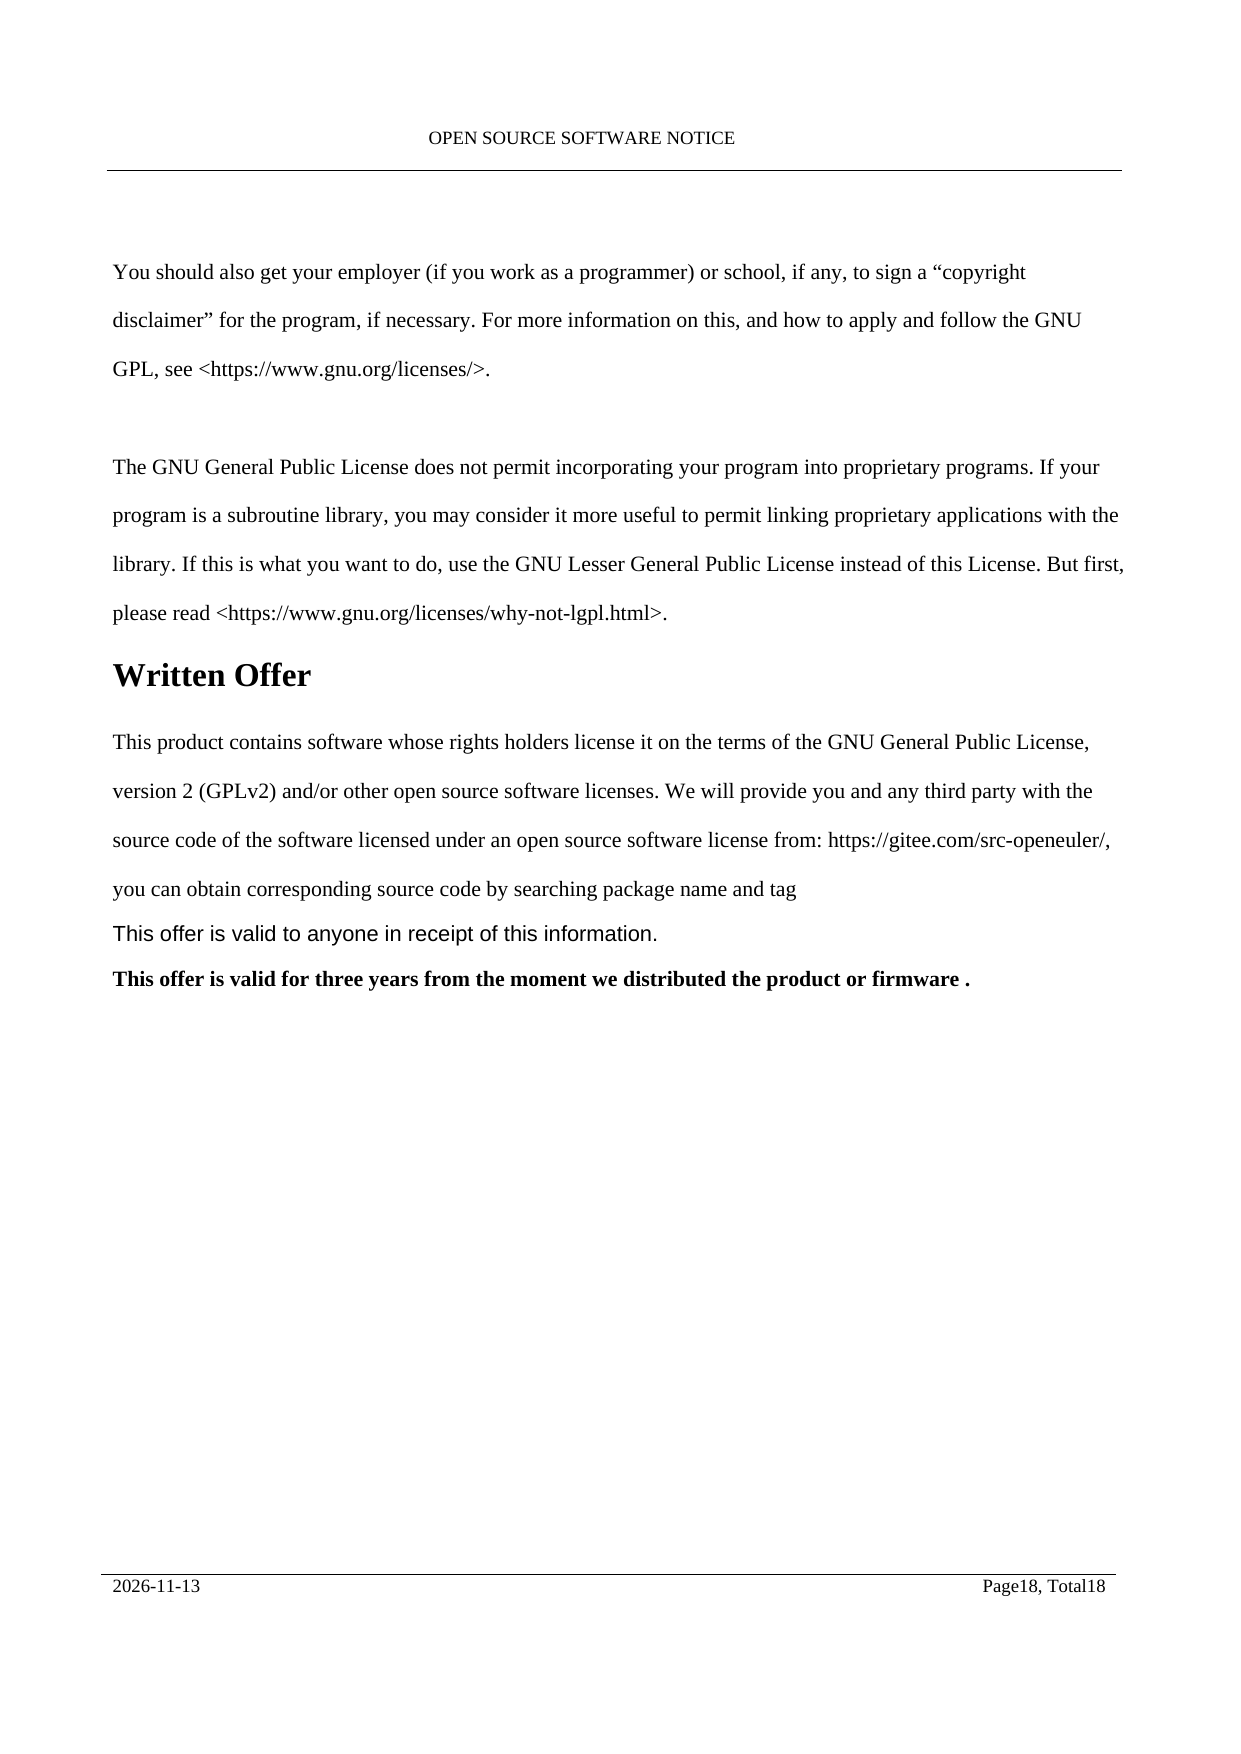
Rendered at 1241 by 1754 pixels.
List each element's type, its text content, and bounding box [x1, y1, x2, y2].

text This offer is valid for three years from the moment we distributed the product or firmware . [112, 962, 1128, 994]
text This offer is valid to anyone in receipt of this information. [112, 917, 1128, 949]
text This product contains software whose rights holders license it on the terms of the GNU General Public License, version 2 (GPLv2) and/or other open source software licenses. We will provide you and any third party with the source code of the software licensed under an open source software license from: https://gitee.com/src-openeuler/, you can obtain corresponding source code by searching package name and tag [112, 726, 1128, 904]
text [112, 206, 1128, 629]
text Written Offer [112, 641, 1128, 706]
